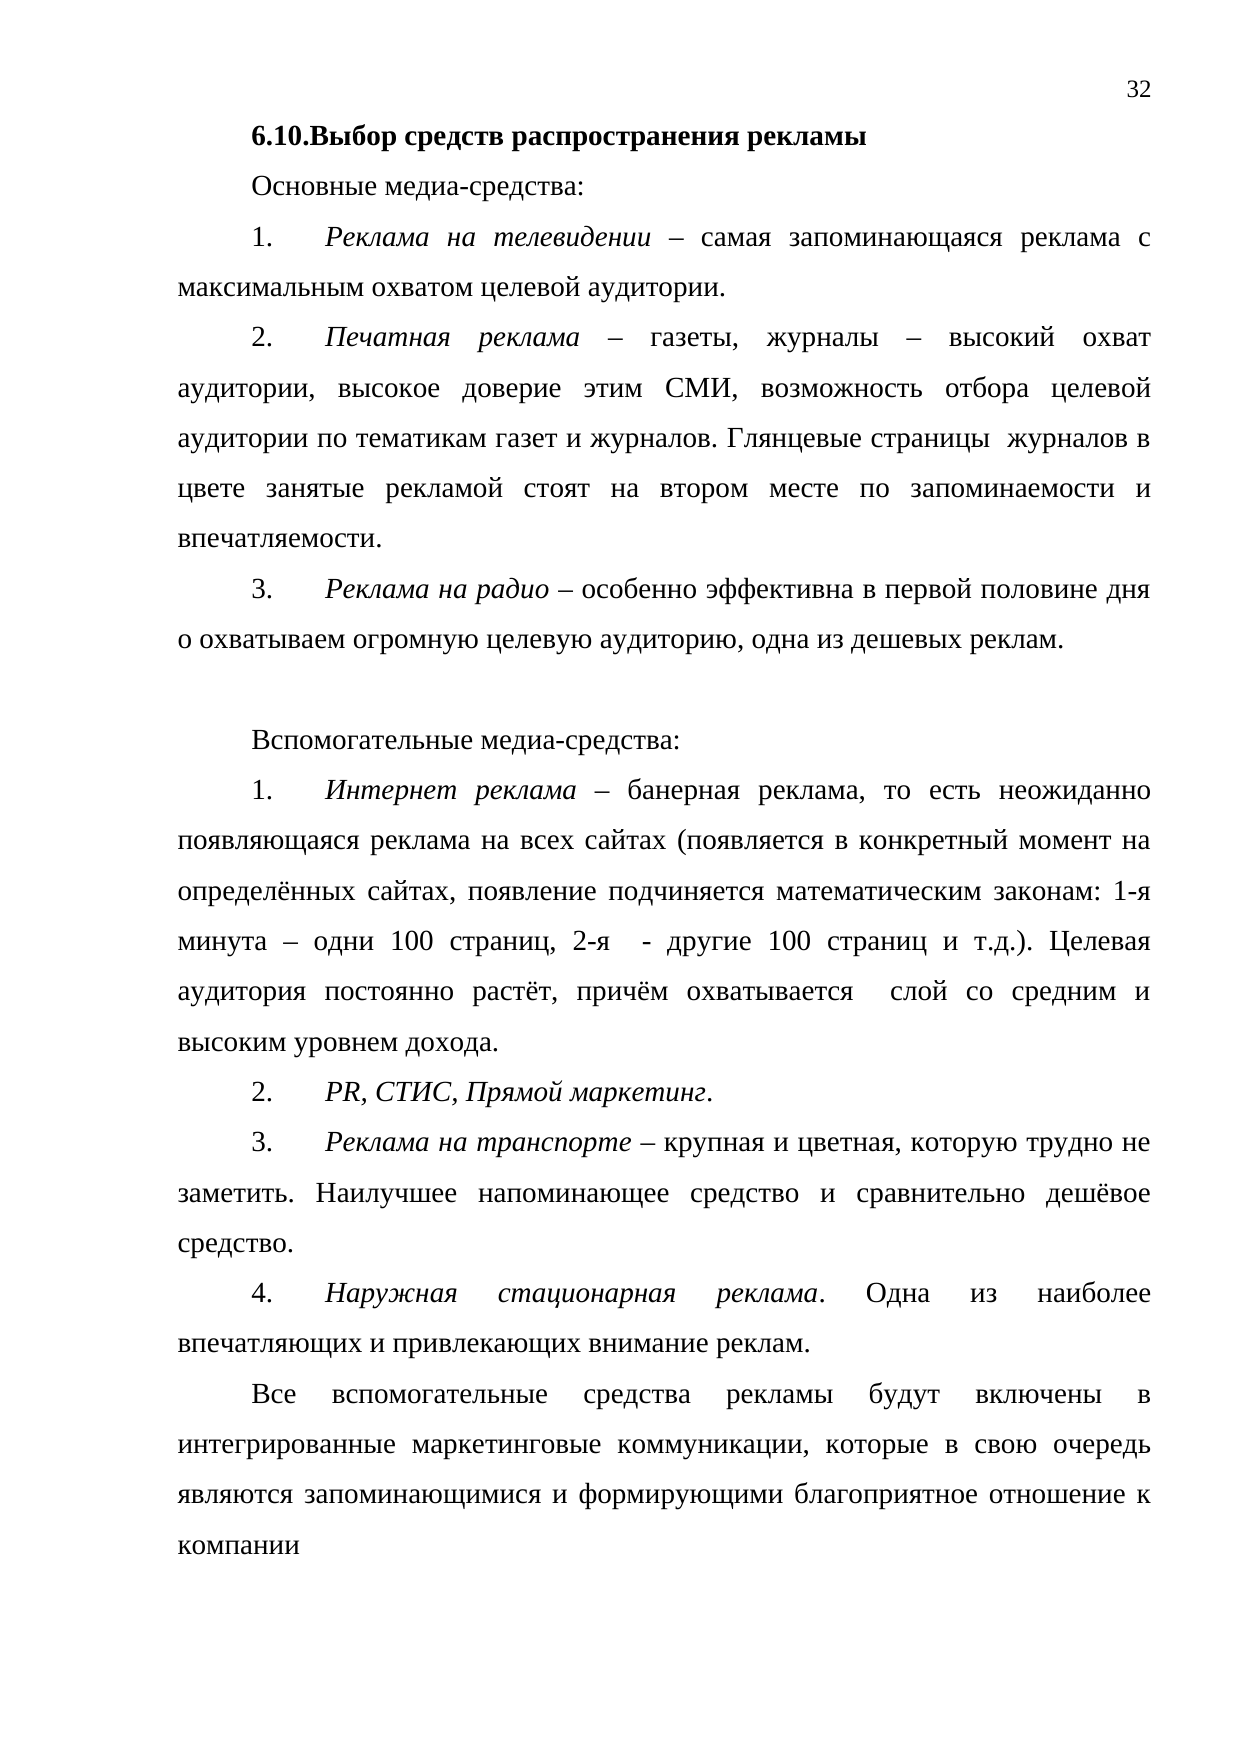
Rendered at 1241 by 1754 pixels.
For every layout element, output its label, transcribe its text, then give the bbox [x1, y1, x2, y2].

list Интернет реклама – банерная реклама, то есть неожиданно появляющаяся реклама на всех сайтах (появляется в конкретный момент на определённых сайтах, появление подчиняется математическим законам: 1-я минута – одни 100 страниц, 2-я - другие 100 страниц и т.д.). Целевая аудитория постоянно растёт, причём охватывается слой со средним и высоким уровнем дохода. [177, 772, 1152, 1057]
list Реклама на телевидении – самая запоминающаяся реклама с максимальным охватом целевой аудитории. [177, 219, 1152, 303]
text Все вспомогательные средства рекламы будут включены в интегрированные маркетинговые коммуникации, которые в свою очередь являются запоминающимися и формирующими благоприятное отношение к компании [177, 1376, 1152, 1560]
list PR, СТИС, Прямой маркетинг. [177, 1074, 1152, 1108]
list Печатная реклама – газеты, журналы – высокий охват аудитории, высокое доверие этим СМИ, возможность отбора целевой аудитории по тематикам газет и журналов. Глянцевые страницы журналов в цвете занятые рекламой стоят на втором месте по запоминаемости и впечатляемости. [177, 319, 1152, 554]
list Наружная стационарная реклама. Одна из наиболее впечатляющих и привлекающих внимание реклам. [177, 1275, 1152, 1359]
text Вспомогательные медиа-средства: [177, 722, 1152, 755]
text Основные медиа-средства: [177, 168, 1152, 202]
list Реклама на радио – особенно эффективна в первой половине дня о охватываем огромную целевую аудиторию, одна из дешевых реклам. [177, 571, 1152, 655]
text 6.10.Выбор средств распространения рекламы [177, 118, 1152, 152]
list Реклама на транспорте – крупная и цветная, которую трудно не заметить. Наилучшее напоминающее средство и сравнительно дешёвое средство. [177, 1124, 1152, 1258]
